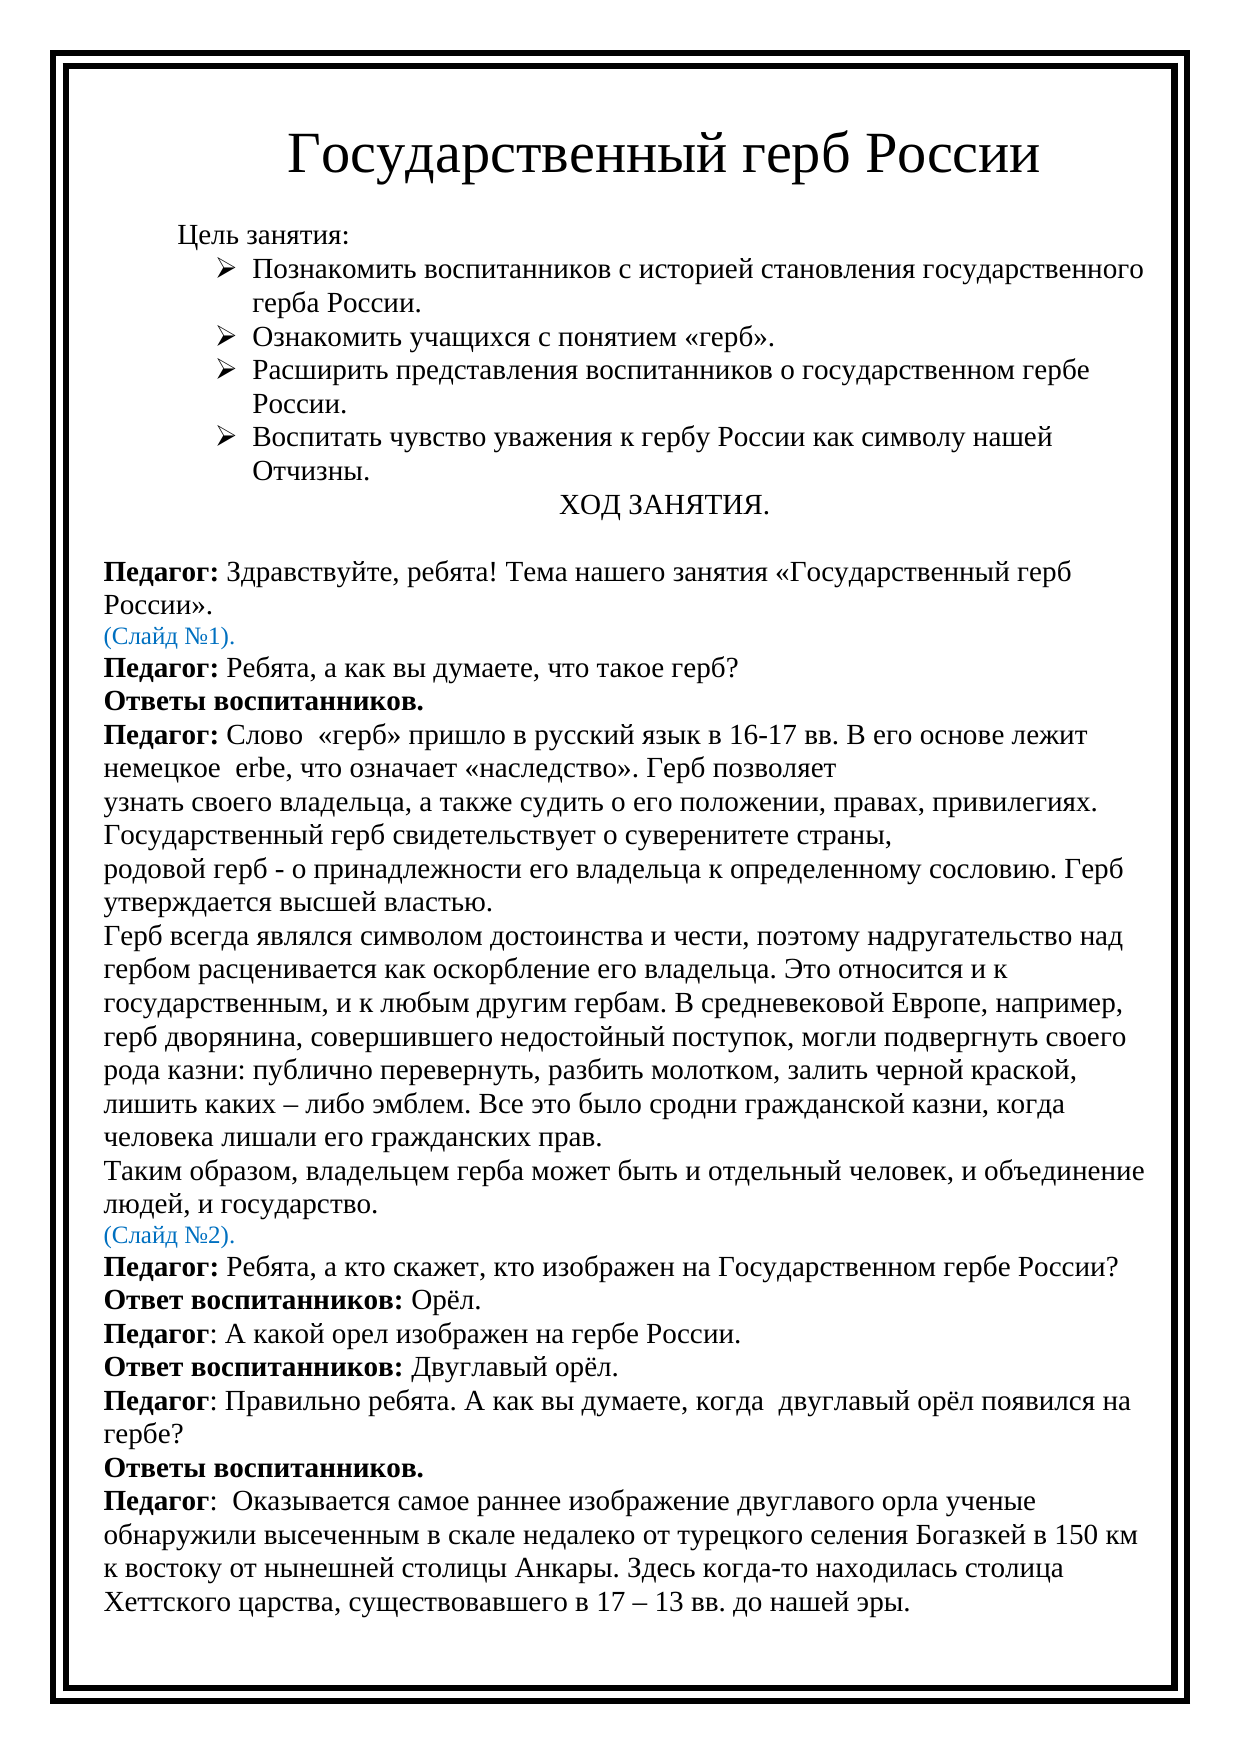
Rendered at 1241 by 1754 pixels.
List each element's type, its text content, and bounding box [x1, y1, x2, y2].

text Таким образом, владельцем герба может быть и отдельный человек, и объединение людей, и государство. [103, 1153, 1152, 1220]
list Воспитать чувство уважения к гербу России как символу нашей Отчизны. [214, 419, 1152, 487]
text Цель занятия: [177, 216, 1152, 252]
text (Слайд №2). [103, 1220, 1152, 1249]
list Познакомить воспитанников с историей становления государственного герба России. [214, 252, 1152, 319]
text Педагог: Правильно ребята. А как вы думаете, когда двуглавый орёл появился на гербе? [103, 1383, 1152, 1450]
text родовой герб - о принадлежности его владельца к определенному сословию. Герб утверждается высшей властью. [103, 851, 1152, 918]
text Государственный герб России [177, 118, 1152, 185]
text Педагог: А какой орел изображен на гербе России. [103, 1316, 1152, 1349]
text узнать своего владельца, а также судить о его положении, правах, привилегиях. [103, 784, 1152, 817]
text Государственный герб свидетельствует о суверенитете страны, [103, 817, 1152, 851]
list Расширить представления воспитанников о государственном гербе России. [214, 352, 1152, 419]
list Ознакомить учащихся с понятием «герб». [214, 319, 1152, 352]
text (Слайд №1). [103, 621, 1152, 650]
text Ответы воспитанников. [103, 683, 1152, 717]
text Ответ воспитанников: Двуглавый орёл. [103, 1349, 1152, 1383]
text Педагог: Слово «герб» пришло в русский язык в 16-17 вв. В его основе лежит немецкое erbе, что означает «наследство». Герб позволяет [103, 717, 1152, 784]
text ХОД ЗАНЯТИЯ. [177, 487, 1152, 520]
text Педагог: Ребята, а кто скажет, кто изображен на Государственном гербе России? [103, 1249, 1152, 1282]
text Ответы воспитанников. [103, 1450, 1152, 1483]
text Ответ воспитанников: Орёл. [103, 1282, 1152, 1316]
text Педагог: Здравствуйте, ребята! Тема нашего занятия «Государственный герб России». [103, 554, 1152, 621]
text Герб всегда являлся символом достоинства и чести, поэтому надругательство над гербом расценивается как оскорбление его владельца. Это относится и к государственным, и к любым другим гербам. В средневековой Европе, например, герб дворянина, совершившего недостойный поступок, могли подвергнуть своего рода казни: публично перевернуть, разбить молотком, залить черной краской, лишить каких – либо эмблем. Все это было сродни гражданской казни, когда человека лишали его гражданских прав. [103, 918, 1152, 1153]
text Педагог: Оказывается самое раннее изображение двуглавого орла ученые обнаружили высеченным в скале недалеко от турецкого селения Богазкей в 150 км к востоку от нынешней столицы Анкары. Здесь когда-то находилась столица Хеттского царства, существовавшего в 17 – 13 вв. до нашей эры. [103, 1483, 1152, 1618]
text Педагог: Ребята, а как вы думаете, что такое герб? [103, 650, 1152, 683]
